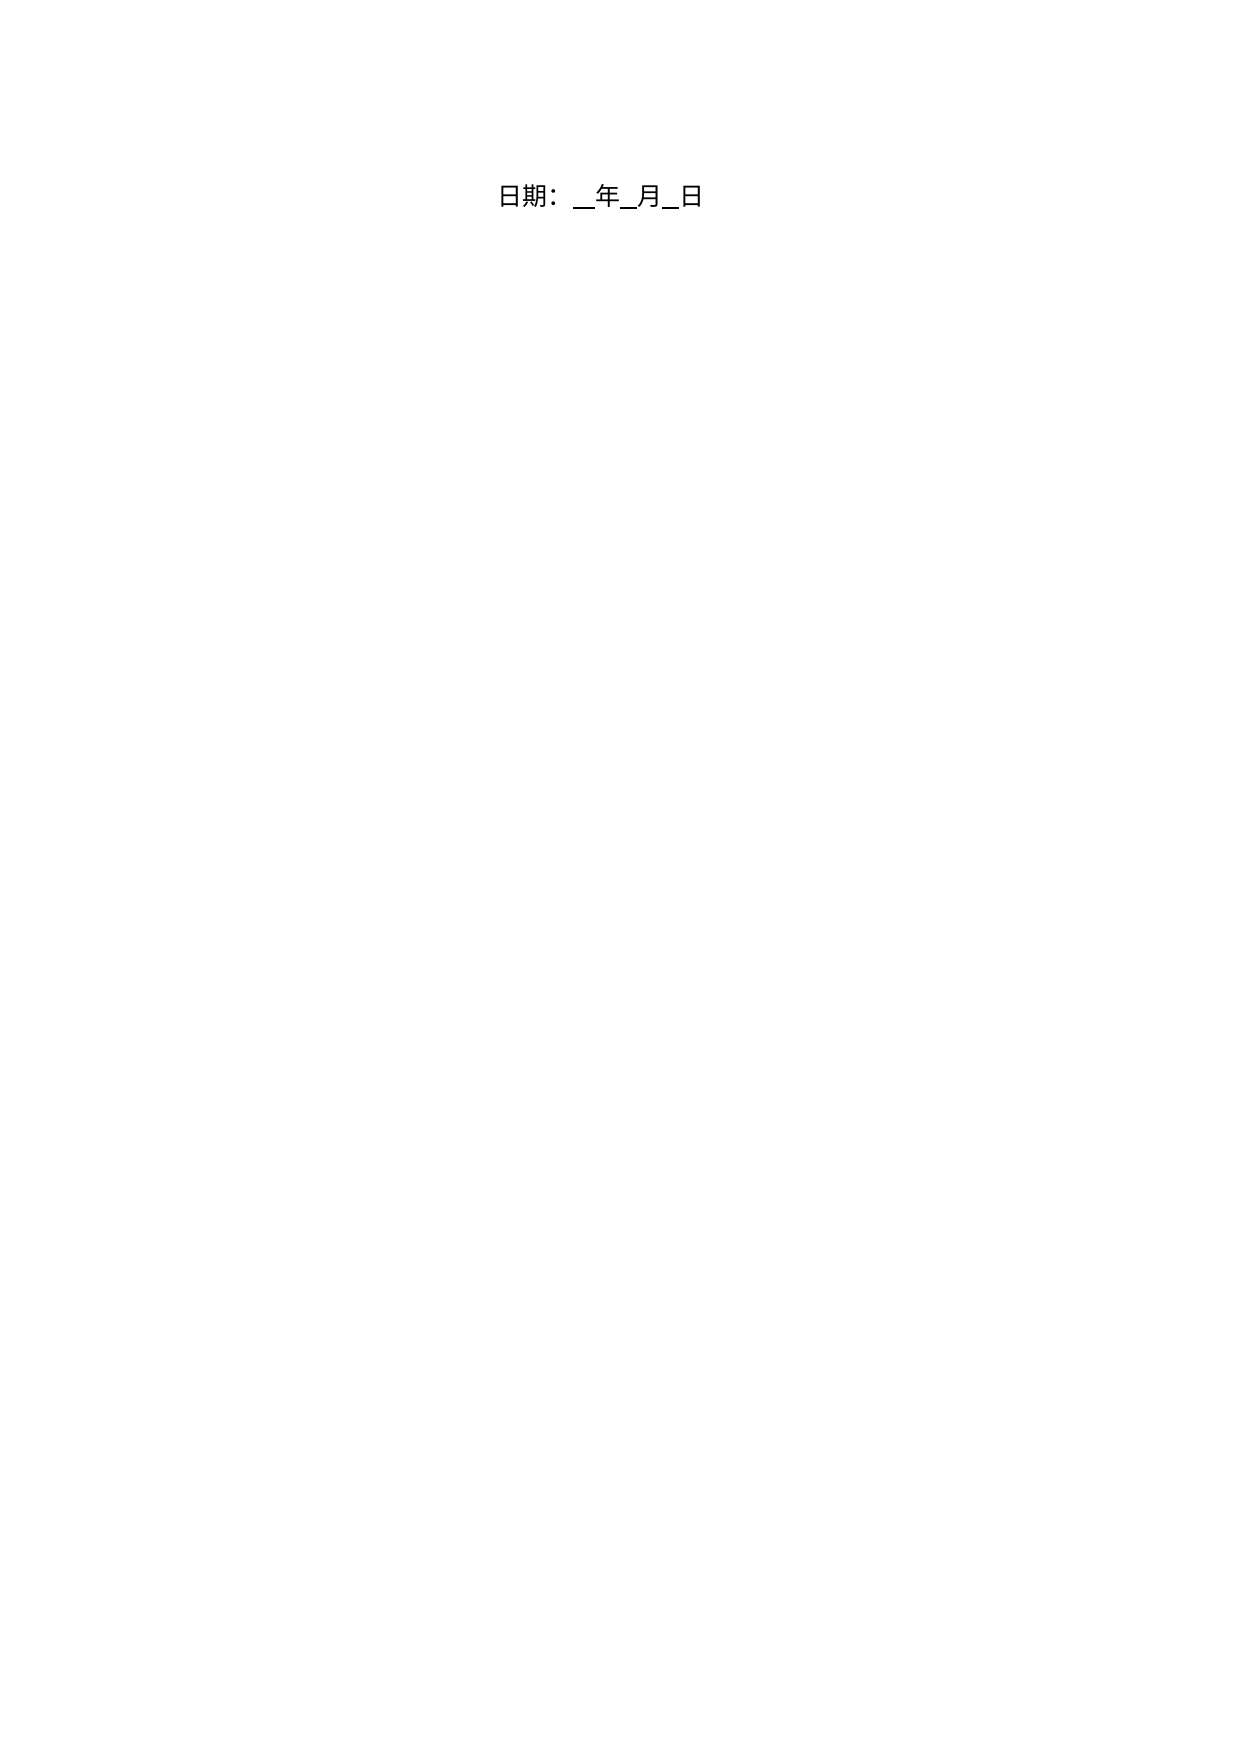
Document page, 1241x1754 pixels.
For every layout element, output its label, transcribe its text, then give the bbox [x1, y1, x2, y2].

text 日期： 年 月 日 [148, 162, 1092, 227]
